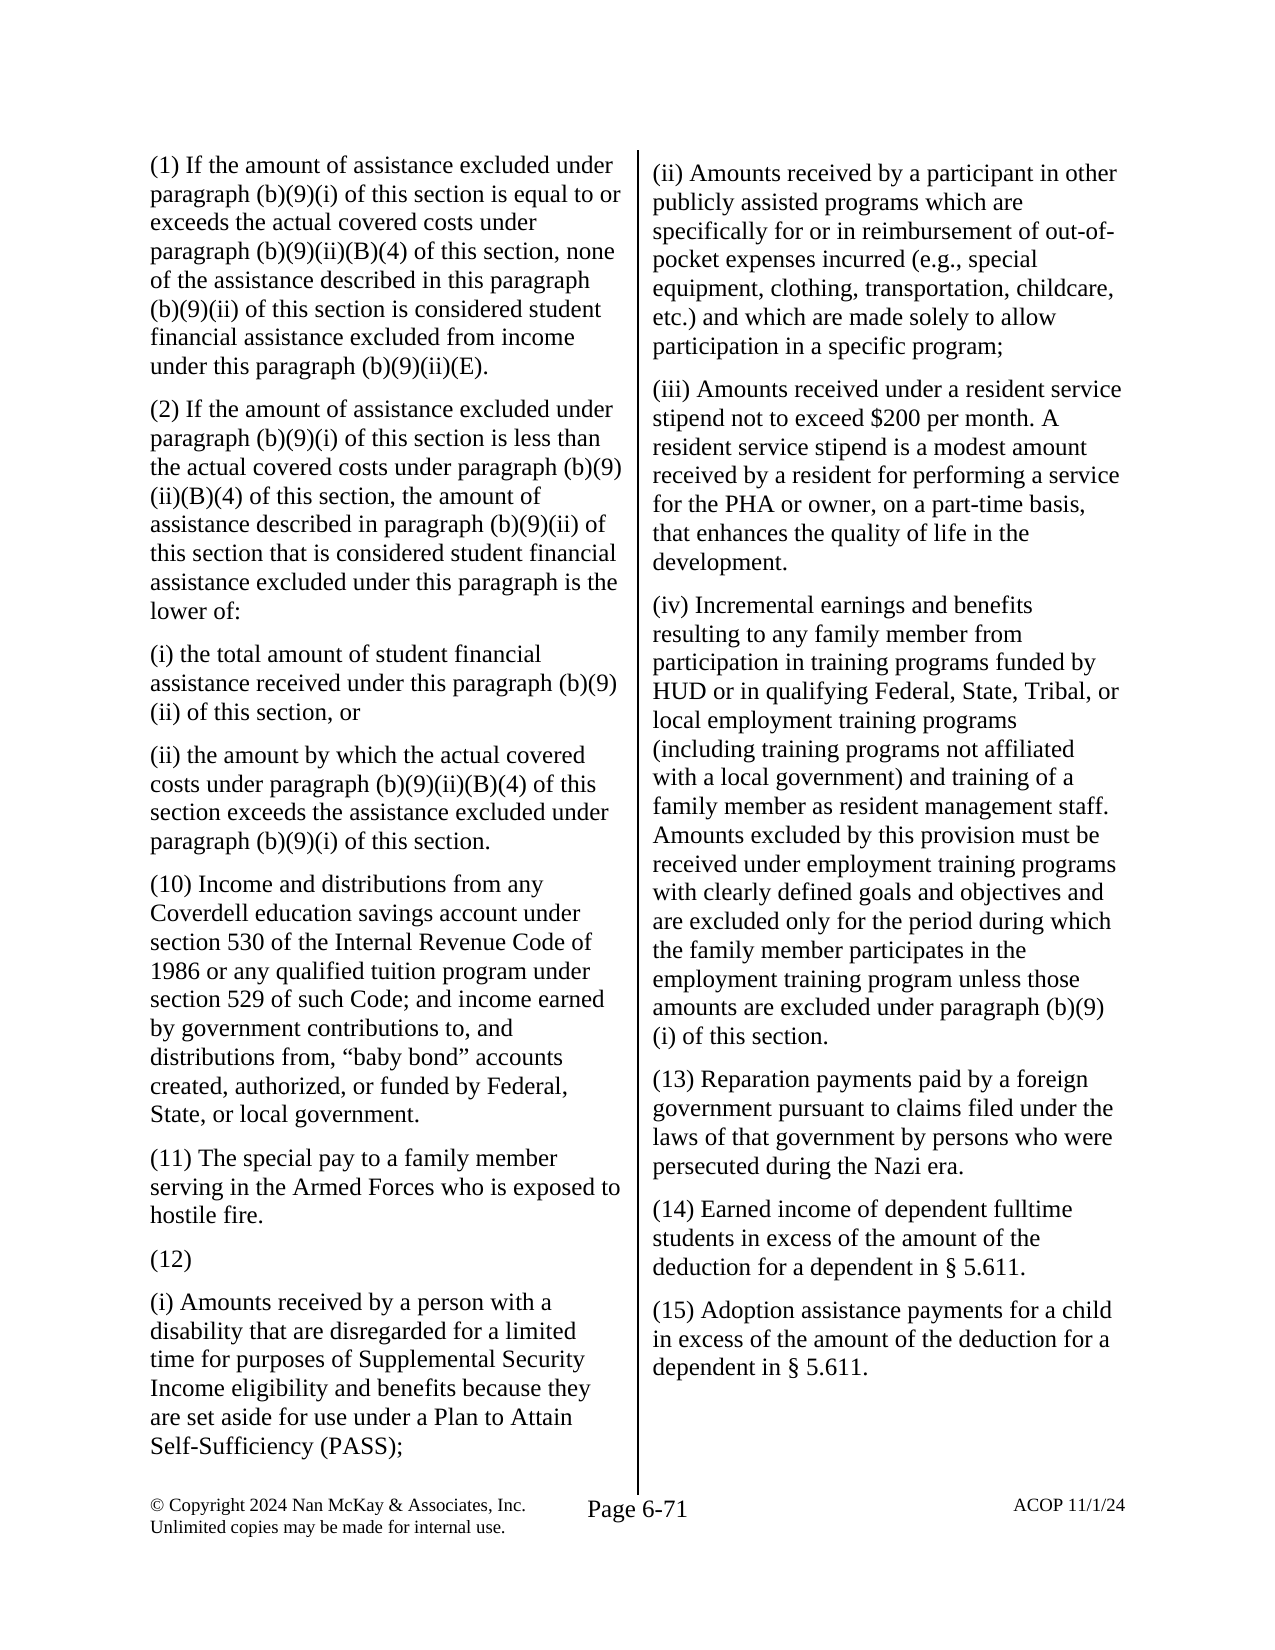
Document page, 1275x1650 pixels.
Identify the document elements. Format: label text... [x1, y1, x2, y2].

text (ii) Amounts received by a participant in other publicly assisted programs which are specifically for or in reimbursement of out-of-pocket expenses incurred (e.g., special equipment, clothing, transportation, childcare, etc.) and which are made solely to allow participation in a specific program; [652, 158, 1125, 359]
text (14) Earned income of dependent fulltime students in excess of the amount of the deduction for a dependent in § 5.611. [652, 1194, 1125, 1280]
text (12) [150, 1244, 622, 1272]
text (10) Income and distributions from any Coverdell education savings account under section 530 of the Internal Revenue Code of 1986 or any qualified tuition program under section 529 of such Code; and income earned by government contributions to, and distributions from, “baby bond” accounts created, authorized, or funded by Federal, State, or local government. [150, 869, 622, 1128]
text (11) The special pay to a family member serving in the Armed Forces who is exposed to hostile fire. [150, 1143, 622, 1229]
text (ii) the amount by which the actual covered costs under paragraph (b)(9)(ii)(B)(4) of this section exceeds the assistance excluded under paragraph (b)(9)(i) of this section. [150, 740, 622, 855]
text (i) the total amount of student financial assistance received under this paragraph (b)(9)(ii) of this section, or [150, 639, 622, 725]
text (13) Reparation payments paid by a foreign government pursuant to claims filed under the laws of that government by persons who were persecuted during the Nazi era. [652, 1064, 1125, 1179]
text (1) If the amount of assistance excluded under paragraph (b)(9)(i) of this section is equal to or exceeds the actual covered costs under paragraph (b)(9)(ii)(B)(4) of this section, none of the assistance described in this paragraph (b)(9)(ii) of this section is considered student financial assistance excluded from income under this paragraph (b)(9)(ii)(E). [150, 150, 622, 380]
text (15) Adoption assistance payments for a child in excess of the amount of the deduction for a dependent in § 5.611. [652, 1295, 1125, 1381]
text (2) If the amount of assistance excluded under paragraph (b)(9)(i) of this section is less than the actual covered costs under paragraph (b)(9)(ii)(B)(4) of this section, the amount of assistance described in paragraph (b)(9)(ii) of this section that is considered student financial assistance excluded under this paragraph is the lower of: [150, 394, 622, 624]
text (iv) Incremental earnings and benefits resulting to any family member from participation in training programs funded by HUD or in qualifying Federal, State, Tribal, or local employment training programs (including training programs not affiliated with a local government) and training of a family member as resident management staff. Amounts excluded by this provision must be received under employment training programs with clearly defined goals and objectives and are excluded only for the period during which the family member participates in the employment training program unless those amounts are excluded under paragraph (b)(9)(i) of this section. [652, 590, 1125, 1050]
text (i) Amounts received by a person with a disability that are disregarded for a limited time for purposes of Supplemental Security Income eligibility and benefits because they are set aside for use under a Plan to Attain Self-Sufficiency (PASS); [150, 1287, 622, 1459]
text (iii) Amounts received under a resident service stipend not to exceed $200 per month. A resident service stipend is a modest amount received by a resident for performing a service for the PHA or owner, on a part-time basis, that enhances the quality of life in the development. [652, 374, 1125, 575]
